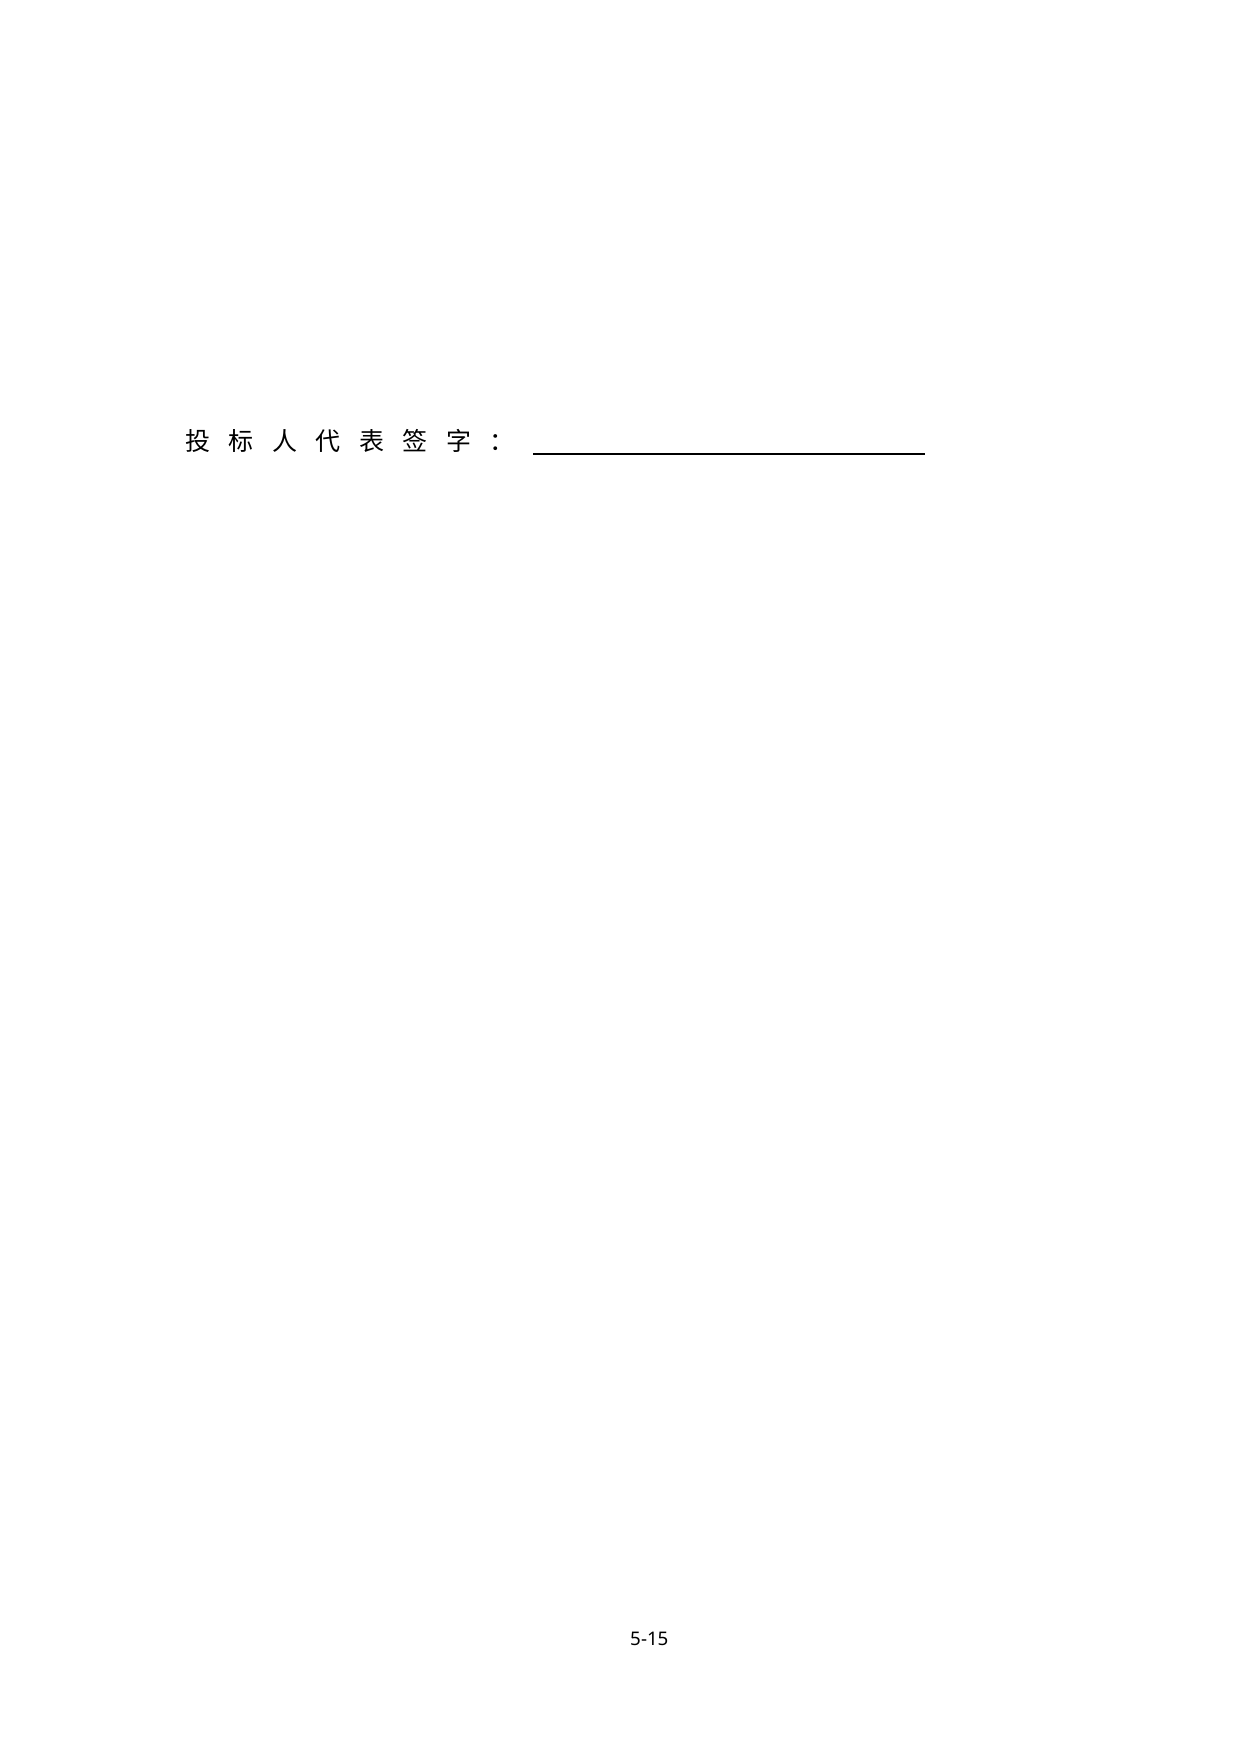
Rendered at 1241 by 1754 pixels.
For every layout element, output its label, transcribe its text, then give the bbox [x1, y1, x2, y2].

text 投标人代表签字： [185, 406, 1056, 474]
